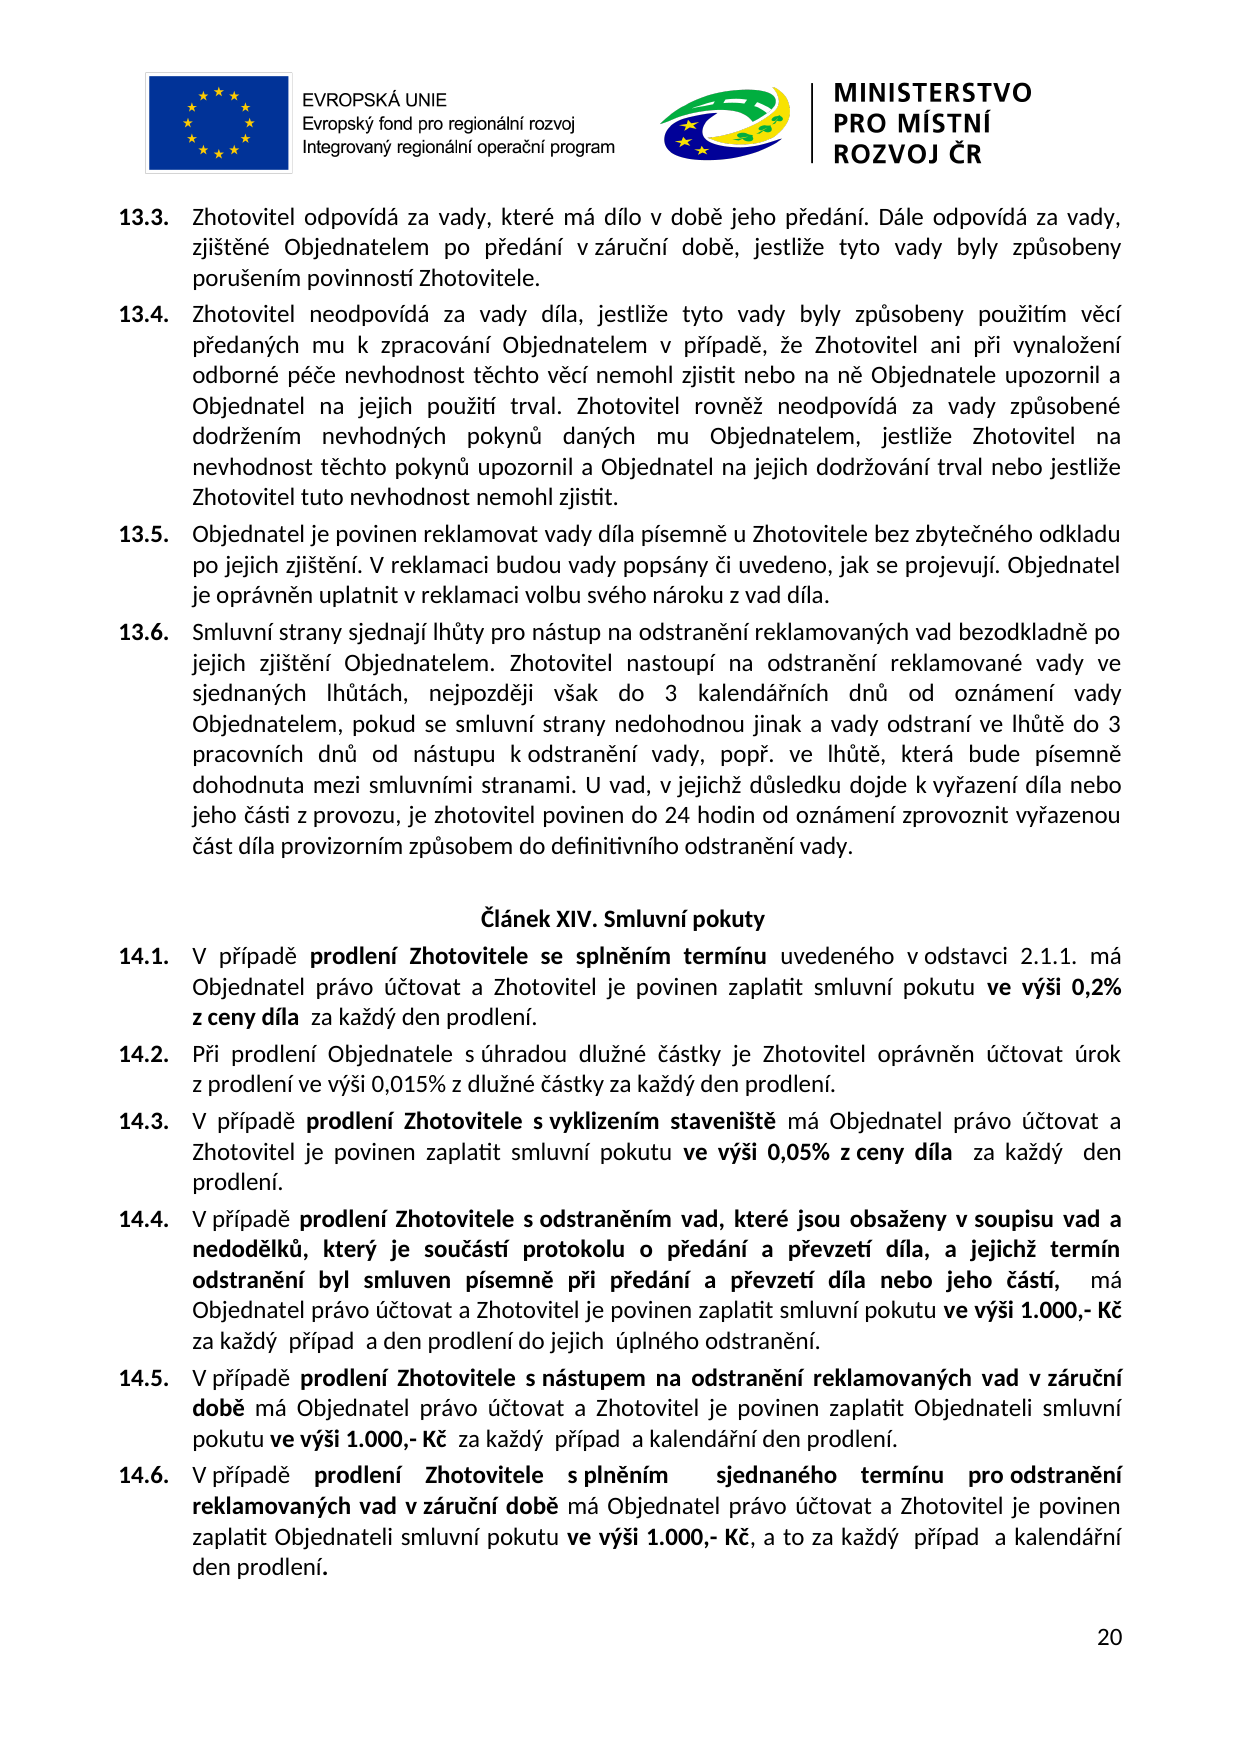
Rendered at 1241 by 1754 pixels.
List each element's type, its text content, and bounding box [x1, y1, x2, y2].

text 14.5. V případě prodlení Zhotovitele s nástupem na odstranění reklamovaných vad v záruční době má Objednatel právo účtovat a Zhotovitel je povinen zaplatit Objednateli smluvní pokutu ve výši 1.000,- Kč za každý případ a kalendářní den prodlení. [118, 1362, 1122, 1453]
picture [118, 44, 1062, 201]
text 14.1. V případě prodlení Zhotovitele se splněním termínu uvedeného v odstavci 2.1.1. má Objednatel právo účtovat a Zhotovitel je povinen zaplatit smluvní pokutu ve výši 0,2% z ceny díla za každý den prodlení. [118, 940, 1122, 1032]
text 14.2. Při prodlení Objednatele s úhradou dlužné částky je Zhotovitel oprávněn účtovat úrok z prodlení ve výši 0,015% z dlužné částky za každý den prodlení. [118, 1038, 1122, 1099]
text 13.3. Zhotovitel odpovídá za vady, které má dílo v době jeho předání. Dále odpovídá za vady, zjištěné Objednatelem po předání v záruční době, jestliže tyto vady byly způsobeny porušením povinností Zhotovitele. [118, 201, 1122, 292]
text 13.6. Smluvní strany sjednají lhůty pro nástup na odstranění reklamovaných vad bezodkladně po jejich zjištění Objednatelem. Zhotovitel nastoupí na odstranění reklamované vady ve sjednaných lhůtách, nejpozději však do 3 kalendářních dnů od oznámení vady Objednatelem, pokud se smluvní strany nedohodnou jinak a vady odstraní ve lhůtě do 3 pracovních dnů od nástupu k odstranění vady, popř. ve lhůtě, která bude písemně dohodnuta mezi smluvními stranami. U vad, v jejichž důsledku dojde k vyřazení díla nebo jeho části z provozu, je zhotovitel povinen do 24 hodin od oznámení zprovoznit vyřazenou část díla provizorním způsobem do definitivního odstranění vady. [118, 616, 1122, 860]
text 14.4. V případě prodlení Zhotovitele s odstraněním vad, které jsou obsaženy v soupisu vad a nedodělků, který je součástí protokolu o předání a převzetí díla, a jejichž termín odstranění byl smluven písemně při předání a převzetí díla nebo jeho částí, má Objednatel právo účtovat a Zhotovitel je povinen zaplatit smluvní pokutu ve výši 1.000,- Kč za každý případ a den prodlení do jejich úplného odstranění. [118, 1203, 1122, 1356]
text 13.4. Zhotovitel neodpovídá za vady díla, jestliže tyto vady byly způsobeny použitím věcí předaných mu k zpracování Objednatelem v případě, že Zhotovitel ani při vynaložení odborné péče nevhodnost těchto věcí nemohl zjistit nebo na ně Objednatele upozornil a Objednatel na jejich použití trval. Zhotovitel rovněž neodpovídá za vady způsobené dodržením nevhodných pokynů daných mu Objednatelem, jestliže Zhotovitel na nevhodnost těchto pokynů upozornil a Objednatel na jejich dodržování trval nebo jestliže Zhotovitel tuto nevhodnost nemohl zjistit. [118, 298, 1122, 512]
text 13.5. Objednatel je povinen reklamovat vady díla písemně u Zhotovitele bez zbytečného odkladu po jejich zjištění. V reklamaci budou vady popsány či uvedeno, jak se projevují. Objednatel je oprávněn uplatnit v reklamaci volbu svého nároku z vad díla. [118, 518, 1122, 610]
text Článek XIV. Smluvní pokuty [118, 903, 1122, 934]
text 14.6. V případě prodlení Zhotovitele s plněním sjednaného termínu pro odstranění reklamovaných vad v záruční době má Objednatel právo účtovat a Zhotovitel je povinen zaplatit Objednateli smluvní pokutu ve výši 1.000,- Kč, a to za každý případ a kalendářní den prodlení. [118, 1460, 1122, 1582]
text 14.3. V případě prodlení Zhotovitele s vyklizením staveniště má Objednatel právo účtovat a Zhotovitel je povinen zaplatit smluvní pokutu ve výši 0,05% z ceny díla za každý den prodlení. [118, 1105, 1122, 1197]
